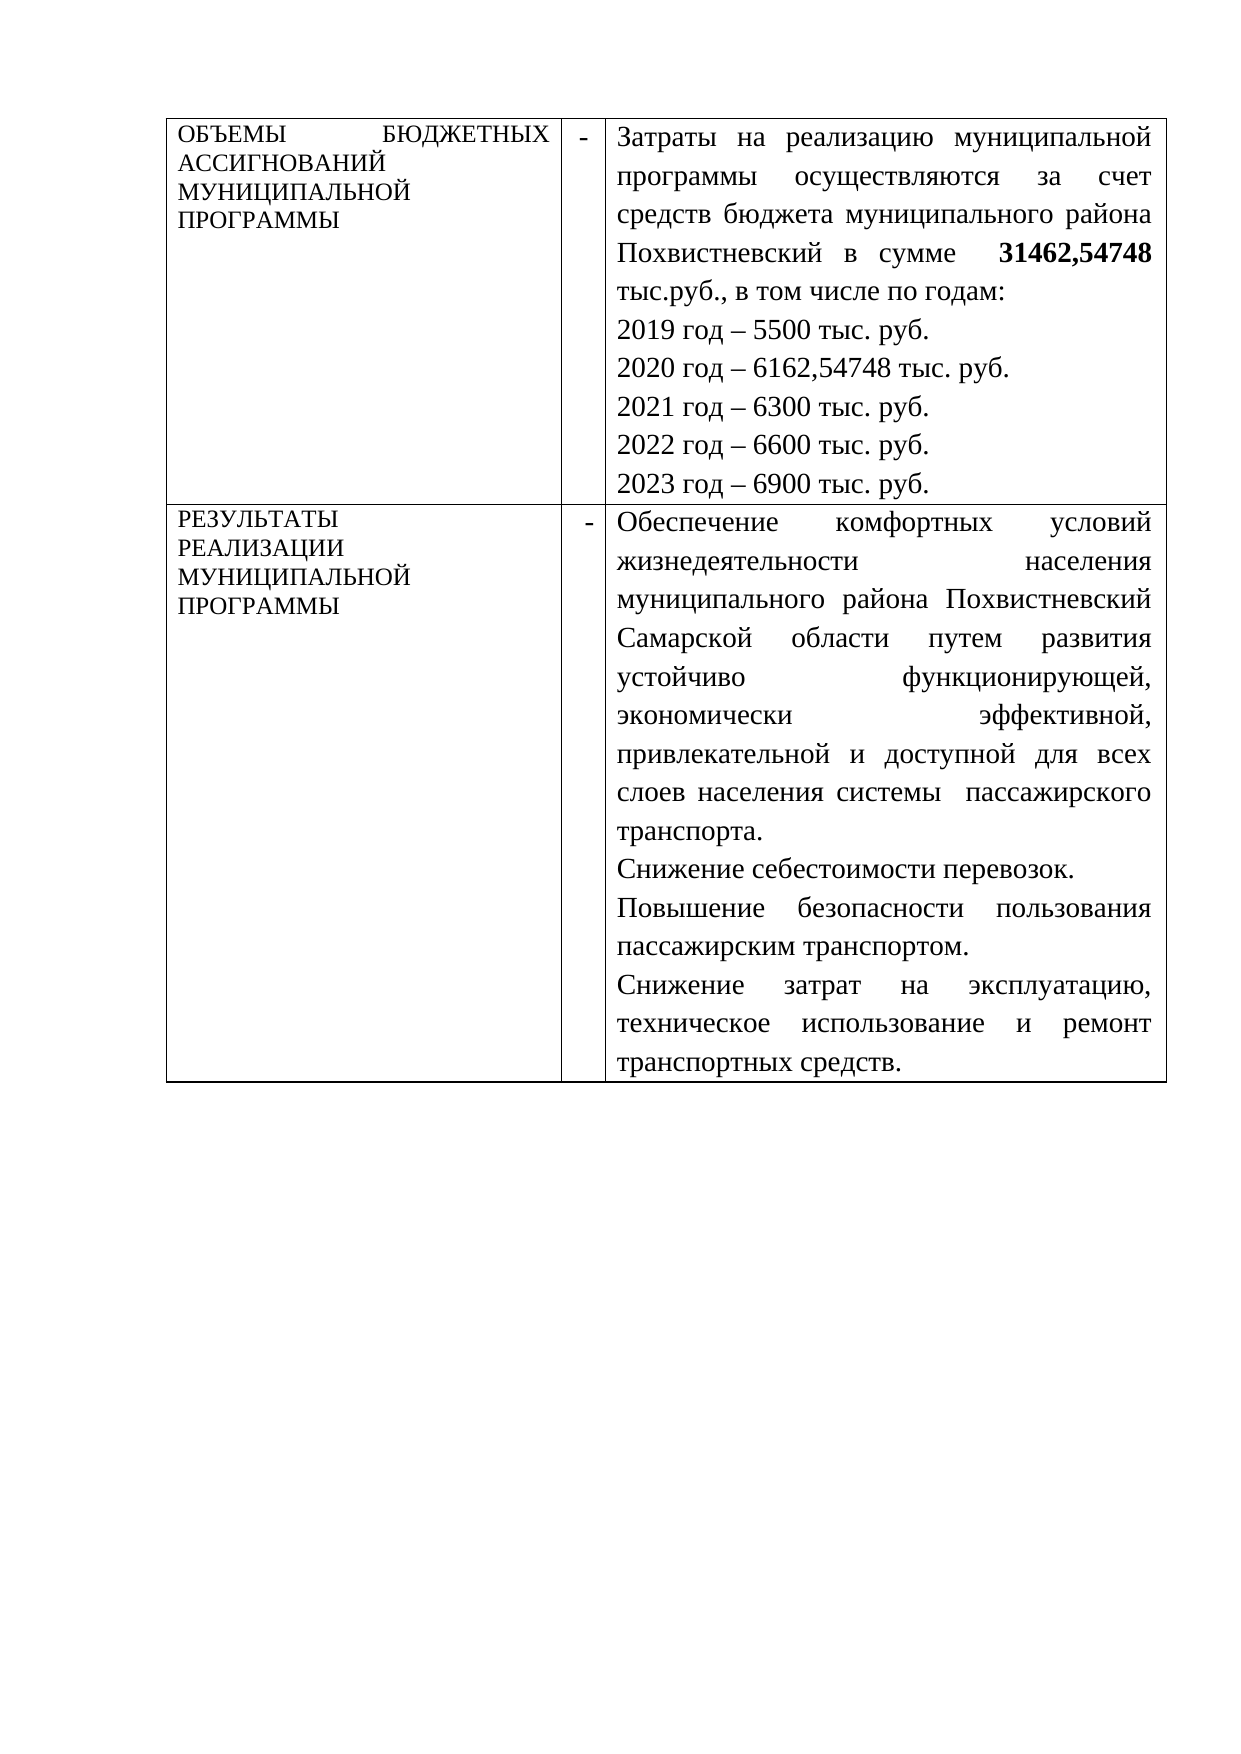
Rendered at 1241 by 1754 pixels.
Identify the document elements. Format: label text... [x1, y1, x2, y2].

table_cell РЕЗУЛЬТАТЫ РЕАЛИЗАЦИИ МУНИЦИПАЛЬНОЙ ПРОГРАММЫ [167, 505, 561, 1081]
table_cell Затраты на реализацию муниципальной программы осуществляются за счет средств бюджета муниципального района Похвистневский в сумме 31462,54748 тыс.руб., в том числе по годам: 2019 год – 5500 тыс. руб. 2020 год – 6162,54748 тыс. руб. 2021 год – 6300 тыс. руб. 2022 год – 6600 тыс. руб. 2023 год – 6900 тыс. руб. [606, 119, 1166, 503]
table_cell - [562, 119, 605, 503]
table_cell ОБЪЕМЫ БЮДЖЕТНЫХ АССИГНОВАНИЙ МУНИЦИПАЛЬНОЙ ПРОГРАММЫ [167, 119, 561, 503]
table_cell - [562, 505, 605, 1081]
table_cell Обеспечение комфортных условий жизнедеятельности населения муниципального района Похвистневский Самарской области путем развития устойчиво функционирующей, экономически эффективной, привлекательной и доступной для всех слоев населения системы пассажирского транспорта. Снижение себестоимости перевозок. Повышение безопасности пользования пассажирским транспортом. Снижение затрат на эксплуатацию, техническое использование и ремонт транспортных средств. [606, 505, 1166, 1081]
